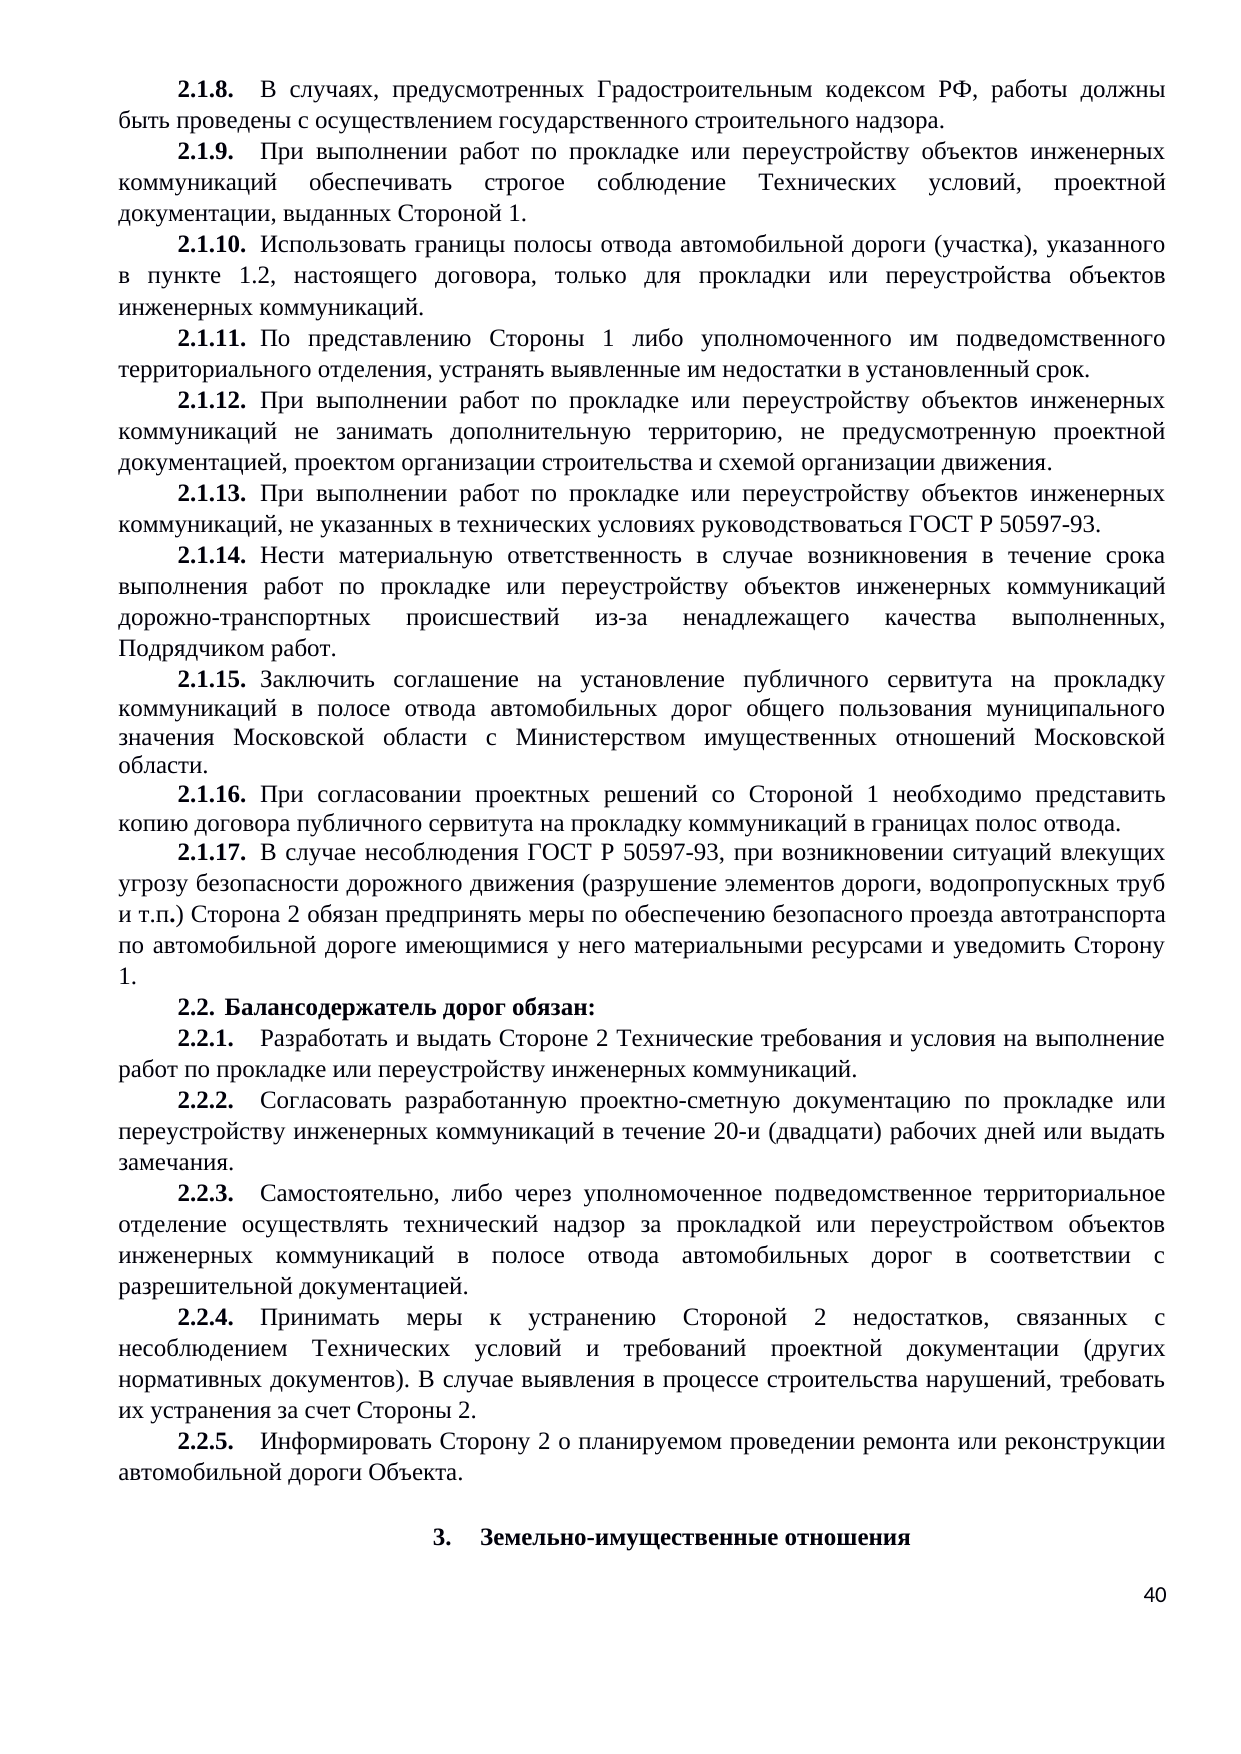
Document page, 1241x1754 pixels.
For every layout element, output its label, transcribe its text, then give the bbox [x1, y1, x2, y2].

list Использовать границы полосы отвода автомобильной дороги (участка), указанного в пункте 1.2, настоящего договора, только для прокладки или переустройства объектов инженерных коммуникаций. [118, 229, 1166, 320]
list Балансодержатель дорог обязан: [118, 992, 1166, 1021]
list При выполнении работ по прокладке или переустройству объектов инженерных коммуникаций обеспечивать строгое соблюдение Технических условий, проектной документации, выданных Стороной 1. [118, 136, 1166, 227]
list Самостоятельно, либо через уполномоченное подведомственное территориальное отделение осуществлять технический надзор за прокладкой или переустройством объектов инженерных коммуникаций в полосе отвода автомобильных дорог в соответствии с разрешительной документацией. [118, 1178, 1166, 1300]
list Земельно-имущественные отношения [118, 1522, 1166, 1550]
list При выполнении работ по прокладке или переустройству объектов инженерных коммуникаций не занимать дополнительную территорию, не предусмотренную проектной документацией, проектом организации строительства и схемой организации движения. [118, 385, 1166, 476]
list Согласовать разработанную проектно-сметную документацию по прокладке или переустройству инженерных коммуникаций в течение 20-и (двадцати) рабочих дней или выдать замечания. [118, 1085, 1166, 1176]
list В случаях, предусмотренных Градостроительным кодексом РФ, работы должны быть проведены с осуществлением государственного строительного надзора. [118, 74, 1166, 134]
list По представлению Стороны 1 либо уполномоченного им подведомственного территориального отделения, устранять выявленные им недостатки в установленный срок. [118, 323, 1166, 382]
list Заключить соглашение на установление публичного сервитута на прокладку коммуникаций в полосе отвода автомобильных дорог общего пользования муниципального значения Московской области с Министерством имущественных отношений Московской области. [118, 664, 1166, 779]
list Информировать Сторону 2 о планируемом проведении ремонта или реконструкции автомобильной дороги Объекта. [118, 1426, 1166, 1486]
list При выполнении работ по прокладке или переустройству объектов инженерных коммуникаций, не указанных в технических условиях руководствоваться ГОСТ Р 50597-93. [118, 478, 1166, 538]
list В случае несоблюдения ГОСТ Р 50597-93, при возникновении ситуаций влекущих угрозу безопасности дорожного движения (разрушение элементов дороги, водопропускных труб и т.п.) Сторона 2 обязан предпринять меры по обеспечению безопасного проезда автотранспорта по автомобильной дороге имеющимися у него материальными ресурсами и уведомить Сторону 1. [118, 837, 1166, 989]
list Разработать и выдать Стороне 2 Технические требования и условия на выполнение работ по прокладке или переустройству инженерных коммуникаций. [118, 1023, 1166, 1083]
list Принимать меры к устранению Стороной 2 недостатков, связанных с несоблюдением Технических условий и требований проектной документации (других нормативных документов). В случае выявления в процессе строительства нарушений, требовать их устранения за счет Стороны 2. [118, 1302, 1166, 1424]
list При согласовании проектных решений со Стороной 1 необходимо представить копию договора публичного сервитута на прокладку коммуникаций в границах полос отвода. [118, 779, 1166, 837]
list Нести материальную ответственность в случае возникновения в течение срока выполнения работ по прокладке или переустройству объектов инженерных коммуникаций дорожно-транспортных происшествий из-за ненадлежащего качества выполненных, Подрядчиком работ. [118, 540, 1166, 662]
